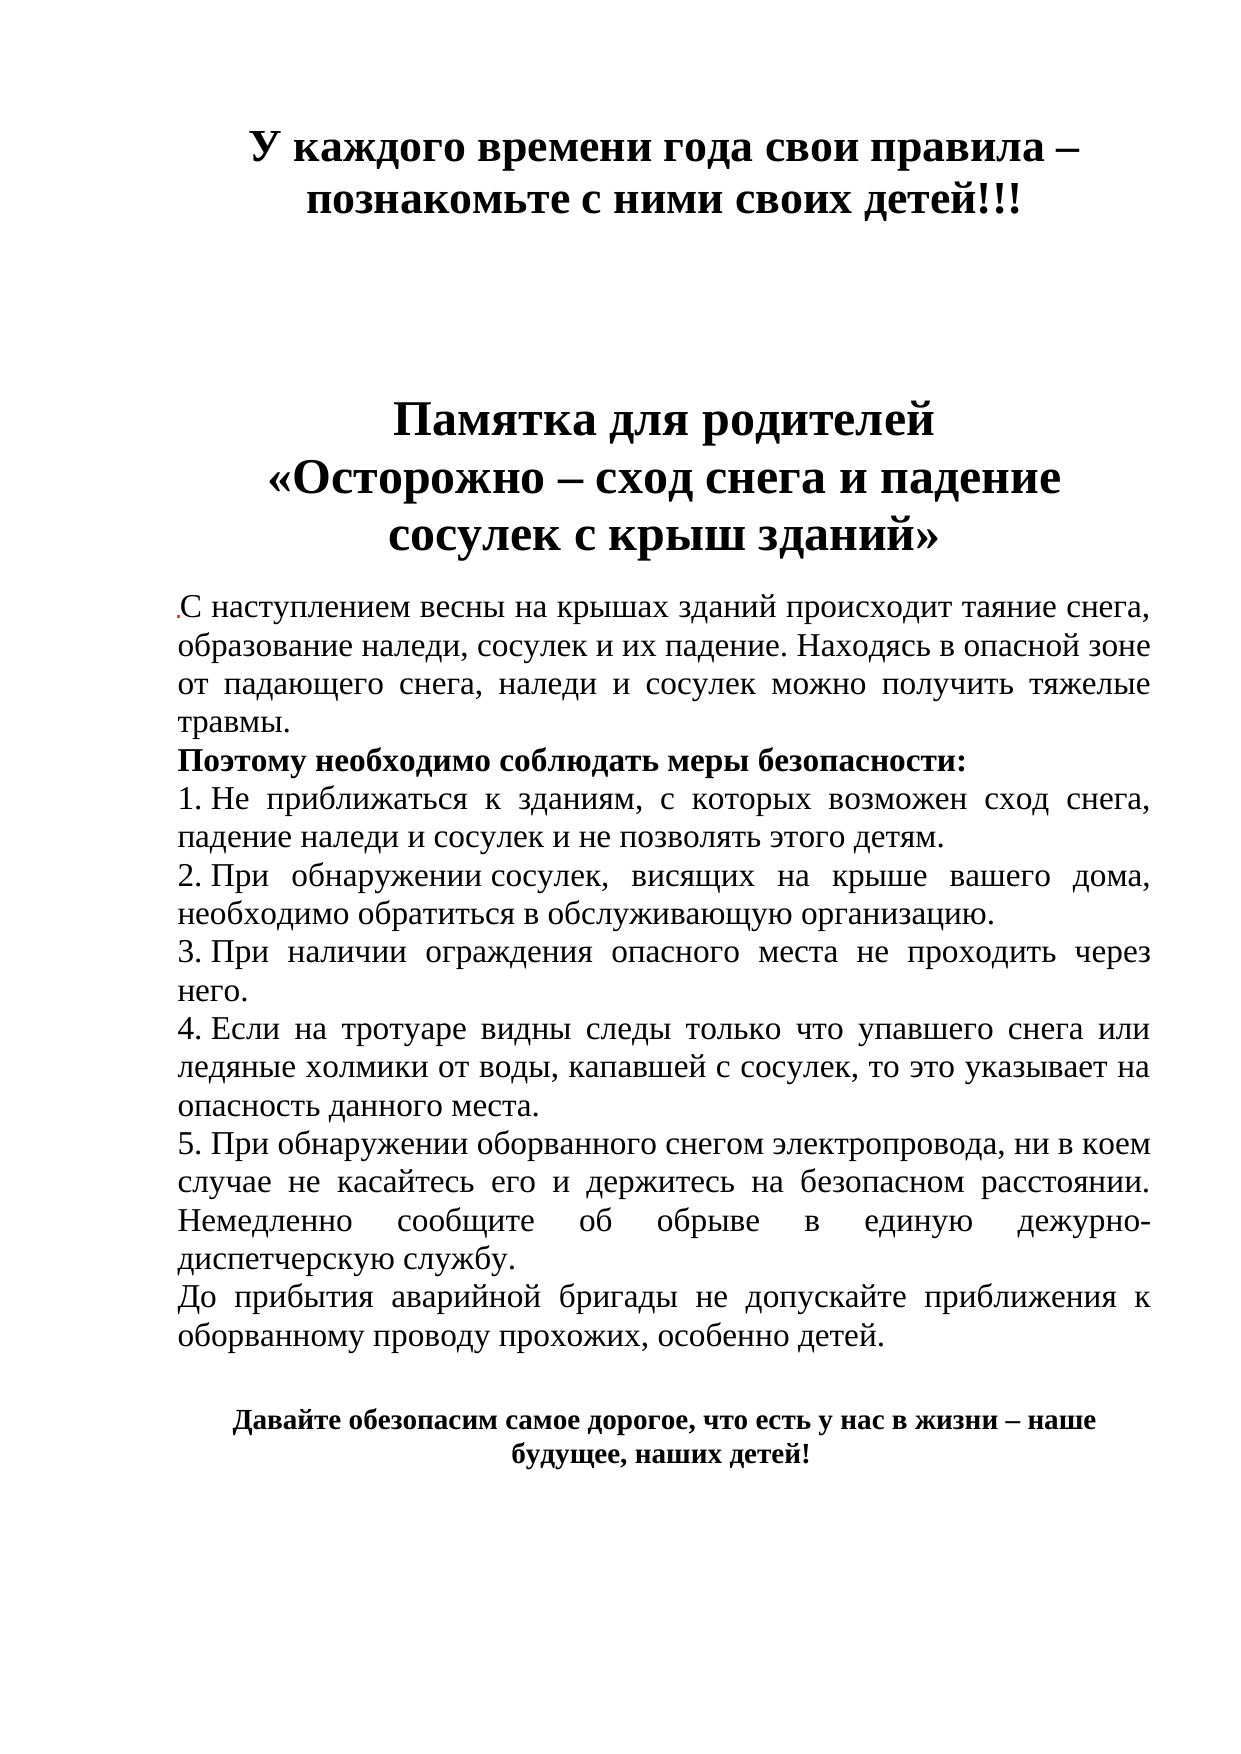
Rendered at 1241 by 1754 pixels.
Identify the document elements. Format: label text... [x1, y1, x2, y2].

text С наступлением весны на крышах зданий происходит таяние снега, образование наледи, сосулек и их падение. Находясь в опасной зоне от падающего снега, наледи и сосулек можно получить тяжелые травмы. [177, 587, 1152, 740]
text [177, 118, 1152, 223]
text Памятка для родителей [177, 389, 1152, 446]
text До прибытия аварийной бригады не допускайте приближения к оборванному проводу прохожих, особенно детей. [177, 1277, 1152, 1353]
text 2. При обнаружении сосулек, висящих на крыше вашего дома, необходимо обратиться в обслуживающую организацию. [177, 855, 1152, 932]
text Поэтому необходимо соблюдать меры безопасности: [177, 740, 1152, 778]
text 4. Если на тротуаре видны следы только что упавшего снега или ледяные холмики от воды, капавшей с сосулек, то это указывает на опасность данного места. [177, 1008, 1152, 1123]
text 3. При наличии ограждения опасного места не проходить через него. [177, 932, 1152, 1008]
text 1. Не приближаться к зданиям, с которых возможен сход снега, падение наледи и сосулек и не позволять этого детям. [177, 778, 1152, 855]
text 5. При обнаружении оборванного снегом электропровода, ни в коем случае не касайтесь его и держитесь на безопасном расстоянии. Немедленно сообщите об обрыве в единую дежурно-диспетчерскую службу. [177, 1123, 1152, 1277]
text Давайте обезопасим самое дорогое, что есть у нас в жизни – наше будущее, наших детей! [177, 1402, 1152, 1469]
text «Осторожно – сход снега и падение сосулек с крыш зданий» [177, 446, 1152, 561]
